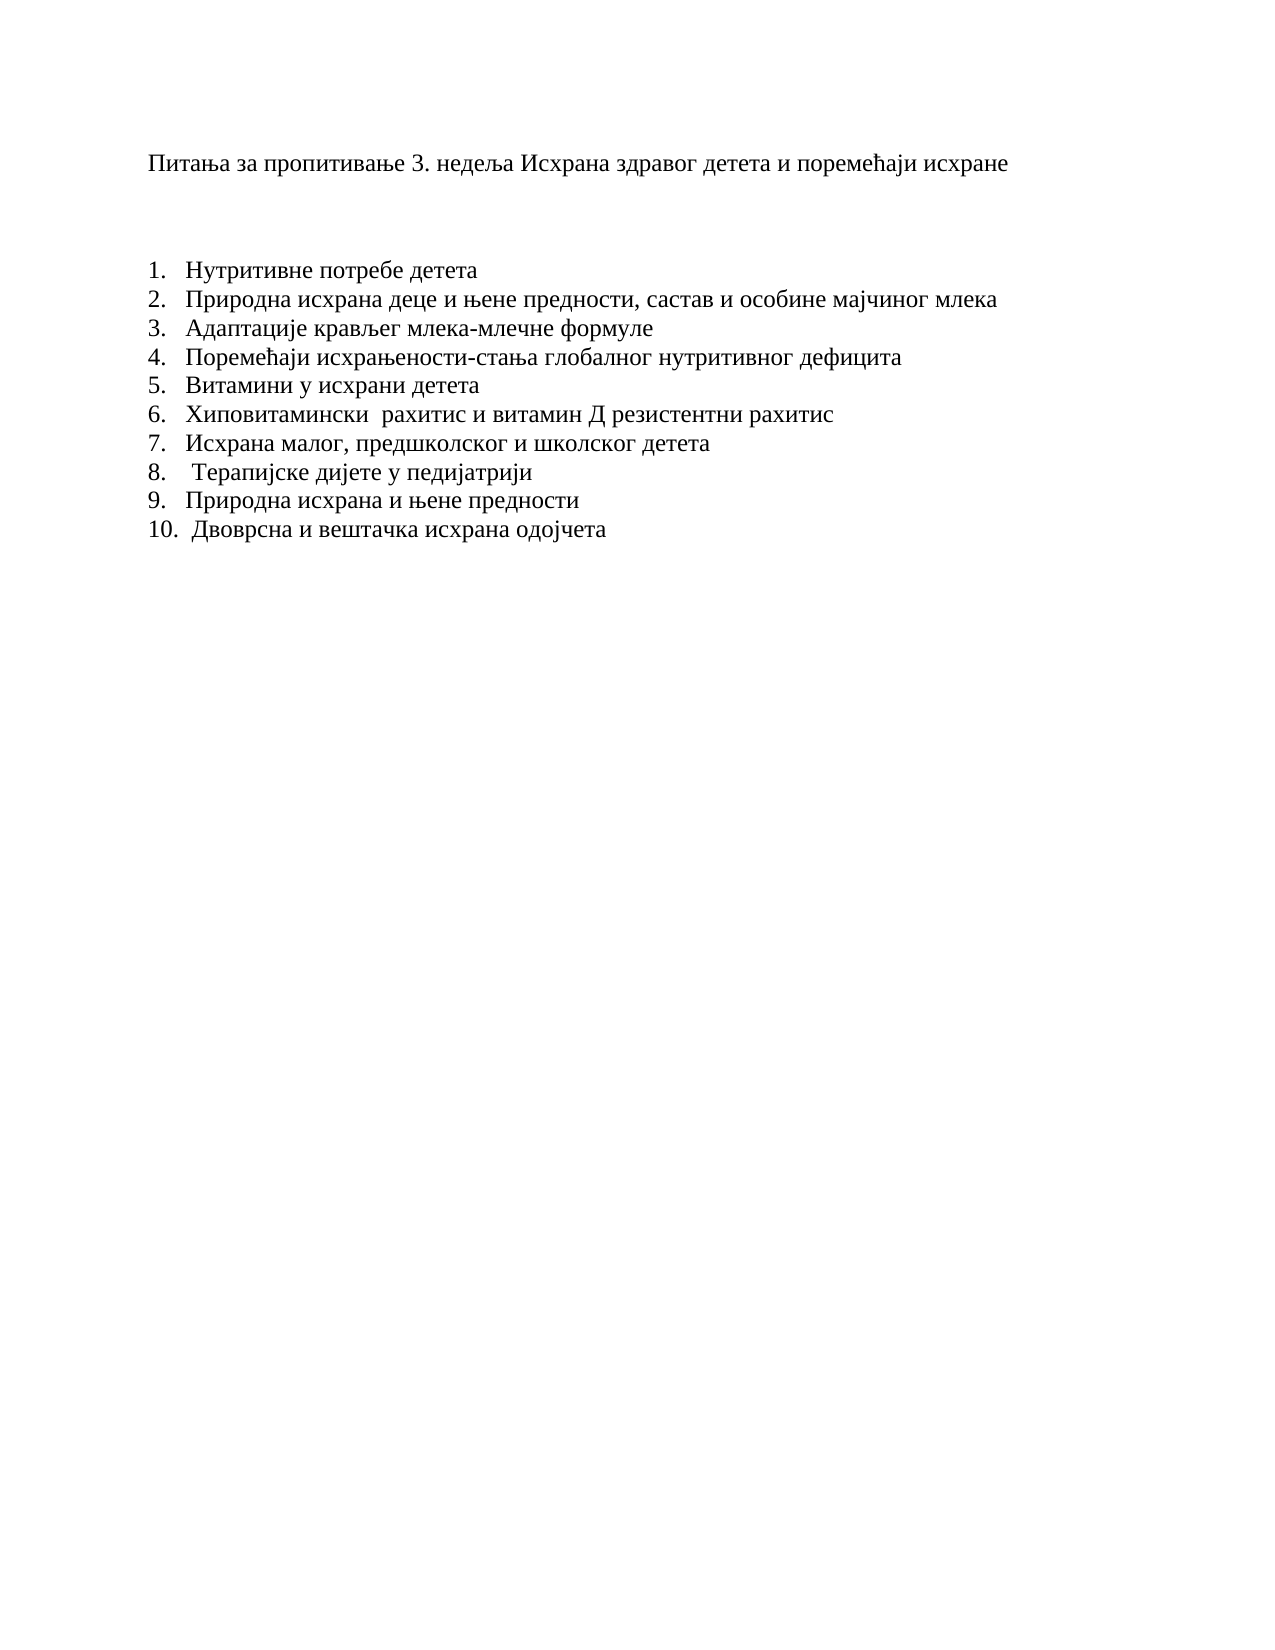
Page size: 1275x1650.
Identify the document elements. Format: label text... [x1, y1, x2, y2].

list Нутритивне потребе детета [148, 255, 1127, 284]
list Двоврсна и вештачка исхрана одојчета [148, 514, 1127, 543]
list Природна исхрана деце и њене предности, састав и особине мајчиног млека [148, 284, 1127, 313]
list Природна исхрана и њене предности [148, 485, 1127, 514]
list Адаптације крављег млека-млечне формуле [148, 313, 1127, 342]
list Витамини у исхрани детета [148, 370, 1127, 399]
list Терапијске дијете у педијатрији [148, 457, 1127, 485]
list Хиповитамински рахитис и витамин Д резистентни рахитис [148, 399, 1127, 428]
list Исхрана малог, предшколског и школског детета [148, 428, 1127, 457]
list Поремећаји исхрањености-стања глобалног нутритивног дефицита [148, 342, 1127, 370]
text Питања за пропитивање 3. недеља Исхрана здравог детета и поремећаји исхране [148, 148, 1127, 176]
